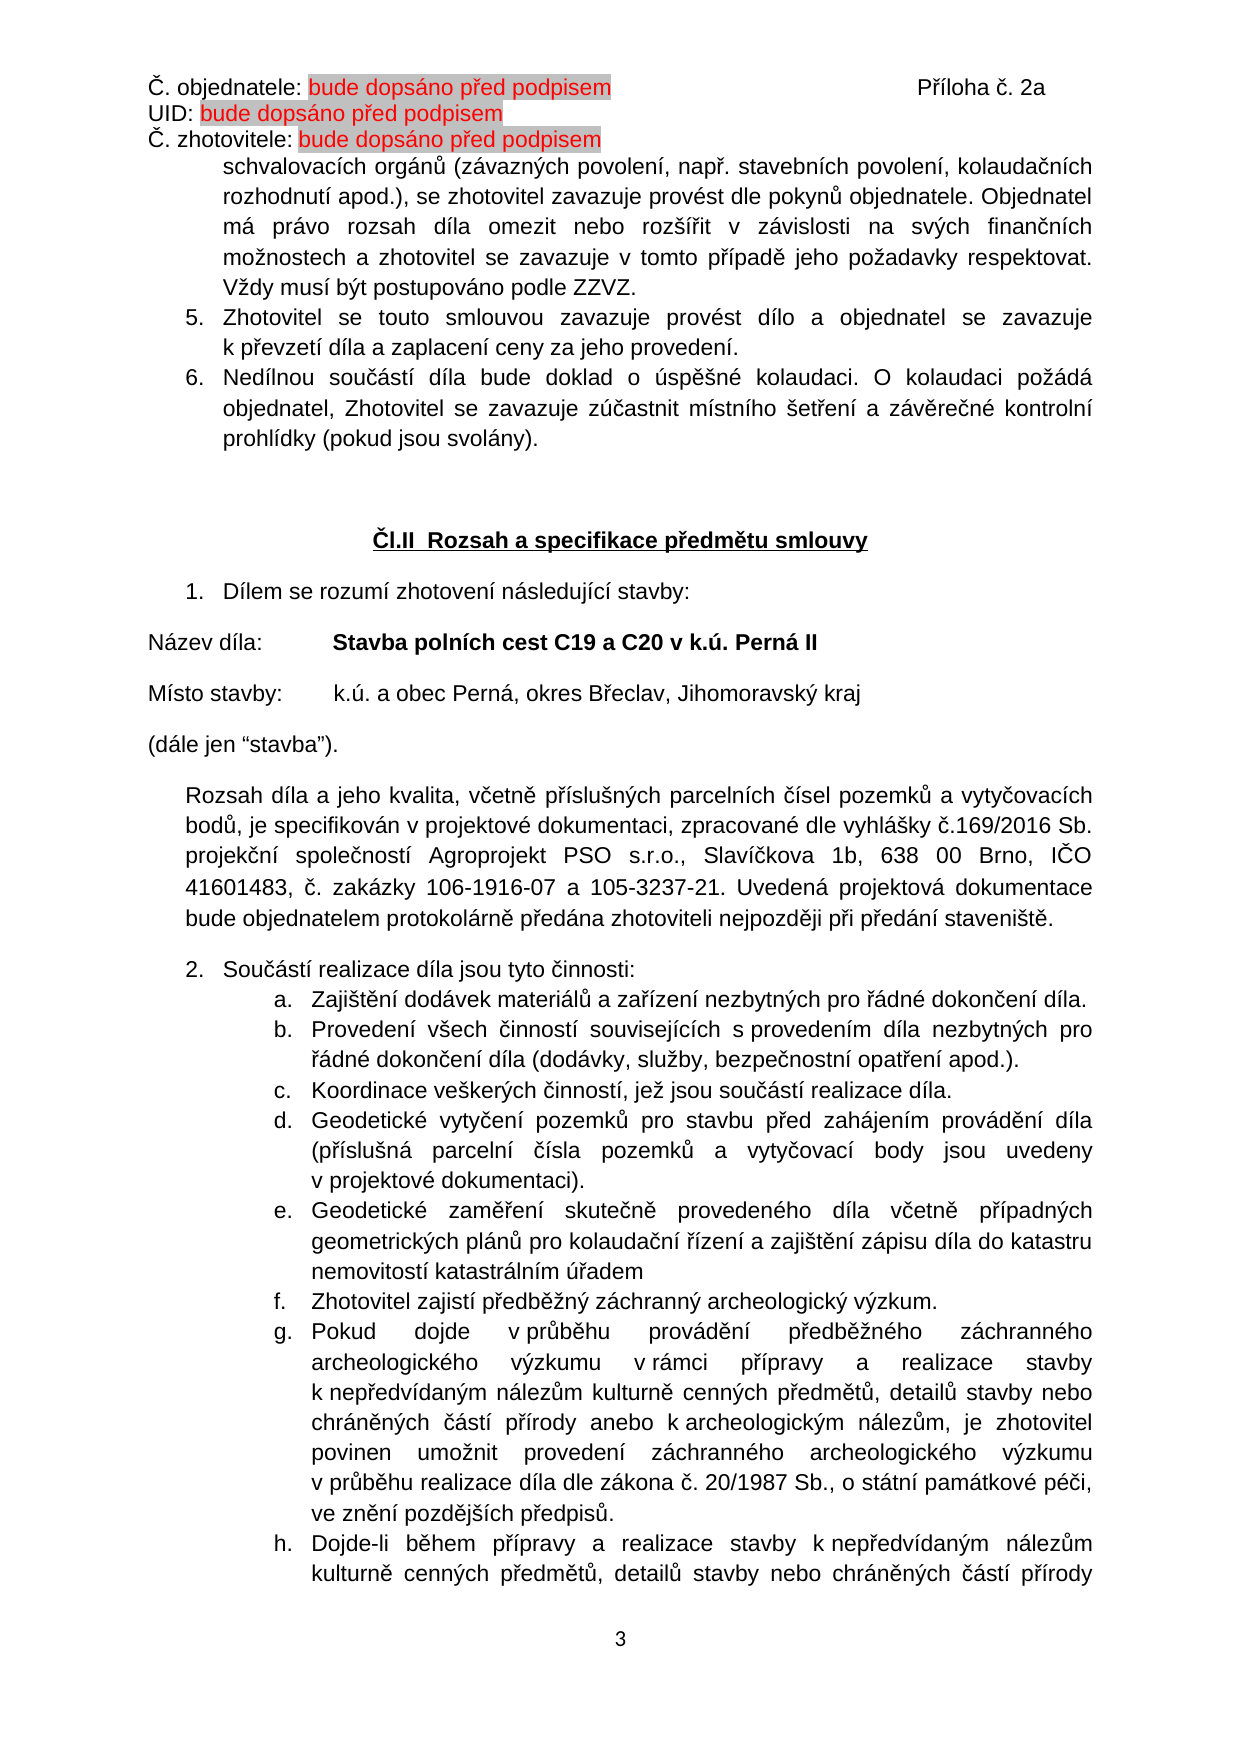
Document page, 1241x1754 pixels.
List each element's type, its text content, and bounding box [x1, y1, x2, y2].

list Zajištění dodávek materiálů a zařízení nezbytných pro řádné dokončení díla. [274, 986, 1093, 1012]
list Geodetické zaměření skutečně provedeného díla včetně případných geometrických plánů pro kolaudační řízení a zajištění zápisu díla do katastru nemovitostí katastrálním úřadem [274, 1197, 1093, 1284]
list Nedílnou součástí díla bude doklad o úspěšné kolaudaci. O kolaudaci požádá objednatel, Zhotovitel se zavazuje zúčastnit místního šetření a závěrečné kontrolní prohlídky (pokud jsou svolány). [185, 364, 1093, 451]
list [274, 1530, 1093, 1586]
text (dále jen “stavba”). [148, 731, 1093, 757]
list Zhotovitel zajistí předběžný záchranný archeologický výzkum. [274, 1288, 1093, 1314]
list Součástí realizace díla jsou tyto činnosti: [185, 956, 1093, 982]
list Zhotovitel se touto smlouvou zavazuje provést dílo a objednatel se zavazuje k převzetí díla a zaplacení ceny za jeho provedení. [185, 304, 1093, 360]
list Provedení všech činností souvisejících s provedením díla nezbytných pro řádné dokončení díla (dodávky, služby, bezpečnostní opatření apod.). [274, 1016, 1093, 1073]
text Rozsah díla a jeho kvalita, včetně příslušných parcelních čísel pozemků a vytyčovacích bodů, je specifikován v projektové dokumentaci, zpracované dle vyhlášky č.169/2016 Sb. projekční společností Agroprojekt PSO s.r.o., Slavíčkova 1b, 638 00 Brno, IČO 41601483, č. zakázky 106-1916-07 a 105-3237-21. Uvedená projektová dokumentace bude objednatelem protokolárně předána zhotoviteli nejpozději při předání staveniště. [185, 782, 1093, 931]
list Dílem se rozumí zhotovení následující stavby: [185, 578, 1093, 604]
list Koordinace veškerých činností, jež jsou součástí realizace díla. [274, 1077, 1093, 1103]
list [185, 153, 1093, 300]
text Čl.II Rozsah a specifikace předmětu smlouvy [148, 527, 1093, 553]
list Geodetické vytyčení pozemků pro stavbu před zahájením provádění díla (příslušná parcelní čísla pozemků a vytyčovací body jsou uvedeny v projektové dokumentaci). [274, 1107, 1093, 1194]
list Pokud dojde v průběhu provádění předběžného záchranného archeologického výzkumu v rámci přípravy a realizace stavby k nepředvídaným nálezům kulturně cenných předmětů, detailů stavby nebo chráněných částí přírody anebo k archeologickým nálezům, je zhotovitel povinen umožnit provedení záchranného archeologického výzkumu v průběhu realizace díla dle zákona č. 20/1987 Sb., o státní památkové péči, ve znění pozdějších předpisů. [274, 1318, 1093, 1526]
text Místo stavby: k.ú. a obec Perná, okres Břeclav, Jihomoravský kraj [148, 680, 1093, 706]
text Název díla: Stavba polních cest C19 a C20 v k.ú. Perná II [148, 629, 1093, 655]
